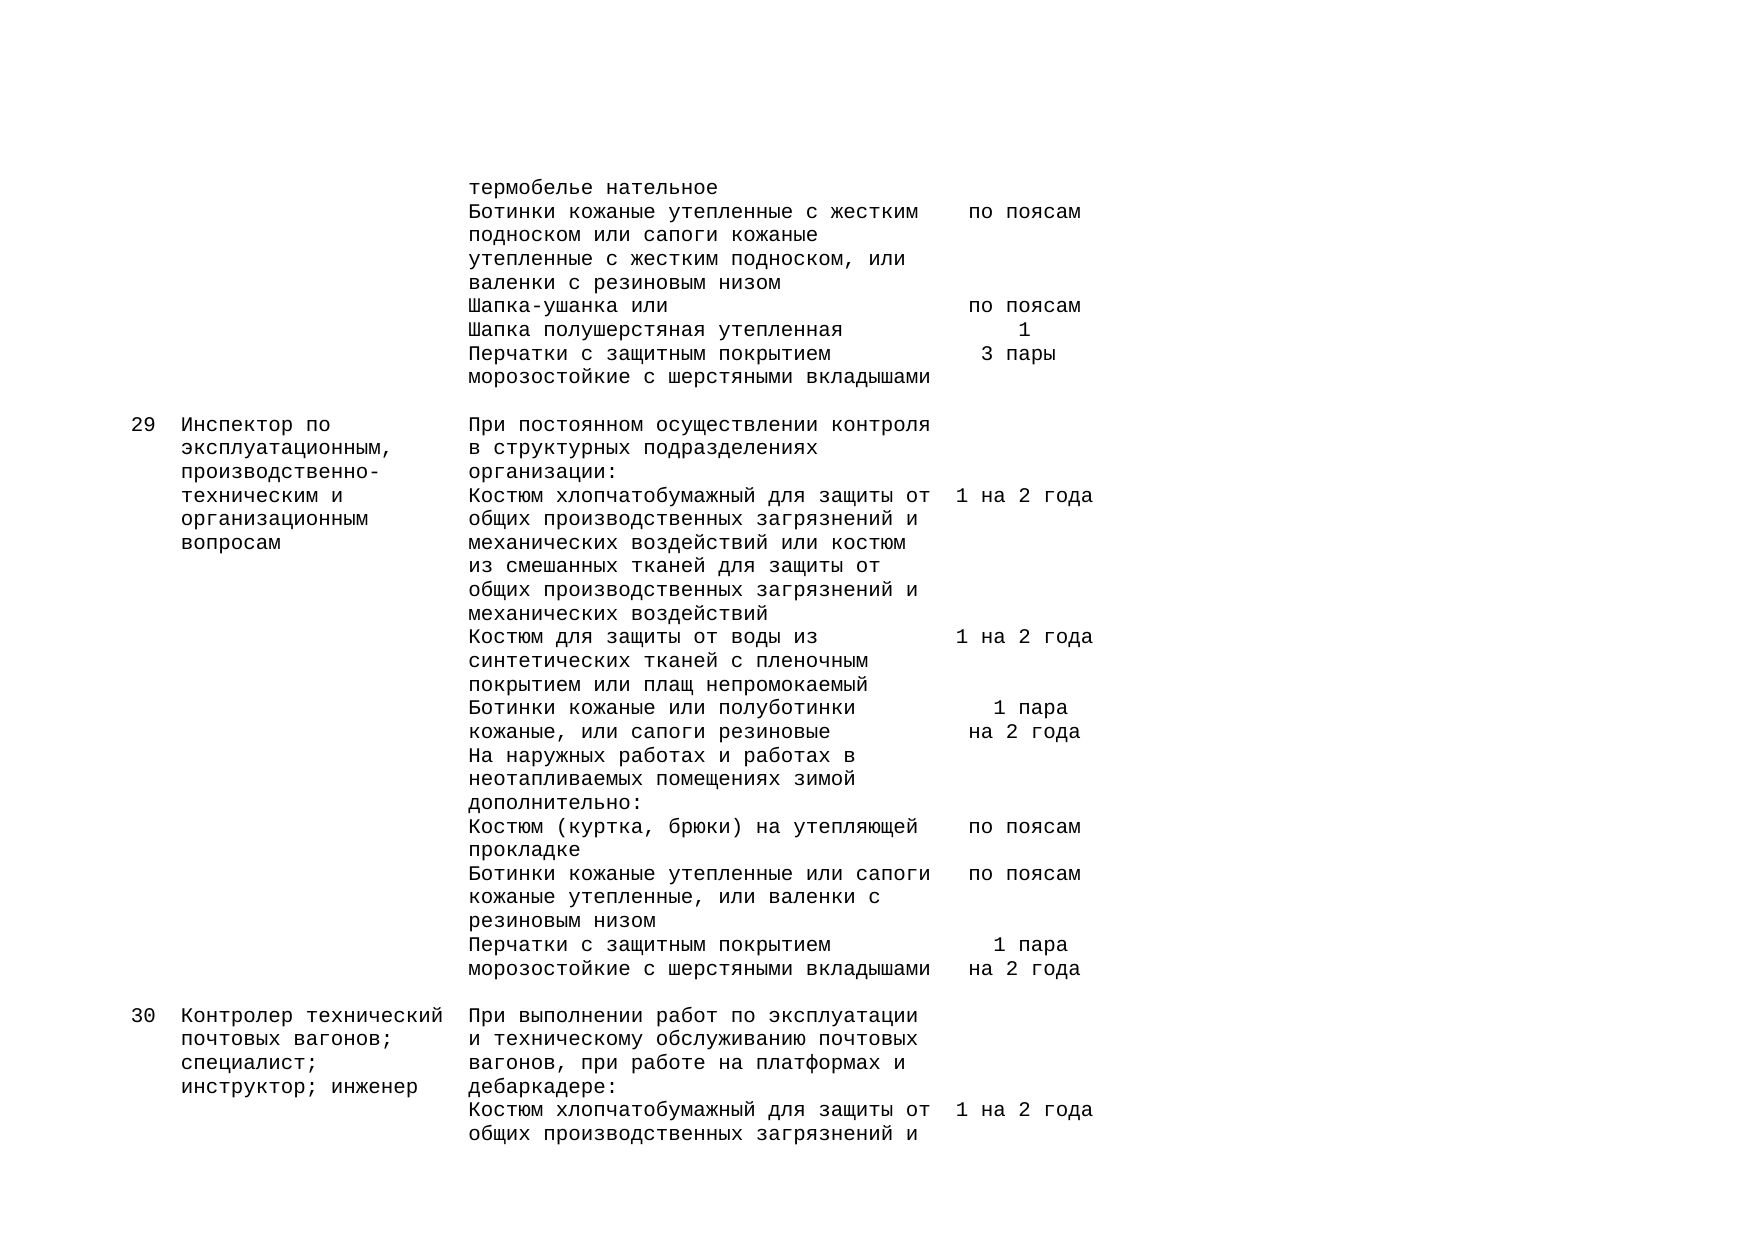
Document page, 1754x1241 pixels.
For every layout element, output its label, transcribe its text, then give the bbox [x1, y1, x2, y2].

text Ботинки кожаные или полуботинки 1 пара [118, 697, 1636, 721]
text кожаные утепленные, или валенки с [118, 887, 1636, 910]
text из смешанных тканей для защиты от [118, 556, 1636, 579]
text производственно- организации: [118, 461, 1636, 484]
text кожаные, или сапоги резиновые на 2 года [118, 721, 1636, 745]
text дополнительно: [118, 792, 1636, 816]
text техническим и Костюм хлопчатобумажный для защиты от 1 на 2 года [118, 484, 1636, 508]
text Костюм (куртка, брюки) на утепляющей по поясам [118, 816, 1636, 839]
text Шапка полушерстяная утепленная 1 [118, 319, 1636, 343]
text почтовых вагонов; и техническому обслуживанию почтовых [118, 1028, 1636, 1052]
text термобелье нательное [118, 177, 1636, 201]
text резиновым низом [118, 910, 1636, 934]
text Перчатки с защитным покрытием 1 пара [118, 934, 1636, 957]
text вопросам механических воздействий или костюм [118, 532, 1636, 556]
text синтетических тканей с пленочным [118, 650, 1636, 674]
text неотапливаемых помещениях зимой [118, 768, 1636, 792]
text Перчатки с защитным покрытием 3 пары [118, 343, 1636, 366]
text инструктор; инженер дебаркадере: [118, 1076, 1636, 1099]
text механических воздействий [118, 603, 1636, 626]
text утепленные с жестким подноском, или [118, 248, 1636, 272]
text Костюм для защиты от воды из 1 на 2 года [118, 626, 1636, 650]
text специалист; вагонов, при работе на платформах и [118, 1052, 1636, 1076]
text прокладке [118, 839, 1636, 863]
text Ботинки кожаные утепленные с жестким по поясам [118, 201, 1636, 224]
text общих производственных загрязнений и [118, 1123, 1636, 1147]
text покрытием или плащ непромокаемый [118, 674, 1636, 697]
text валенки с резиновым низом [118, 272, 1636, 295]
text Ботинки кожаные утепленные или сапоги по поясам [118, 863, 1636, 887]
text 29 Инспектор по При постоянном осуществлении контроля [118, 414, 1636, 437]
text морозостойкие с шерстяными вкладышами на 2 года [118, 957, 1636, 981]
text Костюм хлопчатобумажный для защиты от 1 на 2 года [118, 1099, 1636, 1123]
text эксплуатационным, в структурных подразделениях [118, 437, 1636, 461]
text морозостойкие с шерстяными вкладышами [118, 366, 1636, 390]
text 30 Контролер технический При выполнении работ по эксплуатации [118, 1005, 1636, 1028]
text Шапка-ушанка или по поясам [118, 295, 1636, 319]
text организационным общих производственных загрязнений и [118, 508, 1636, 532]
text На наружных работах и работах в [118, 745, 1636, 768]
text общих производственных загрязнений и [118, 579, 1636, 603]
text подноском или сапоги кожаные [118, 224, 1636, 248]
